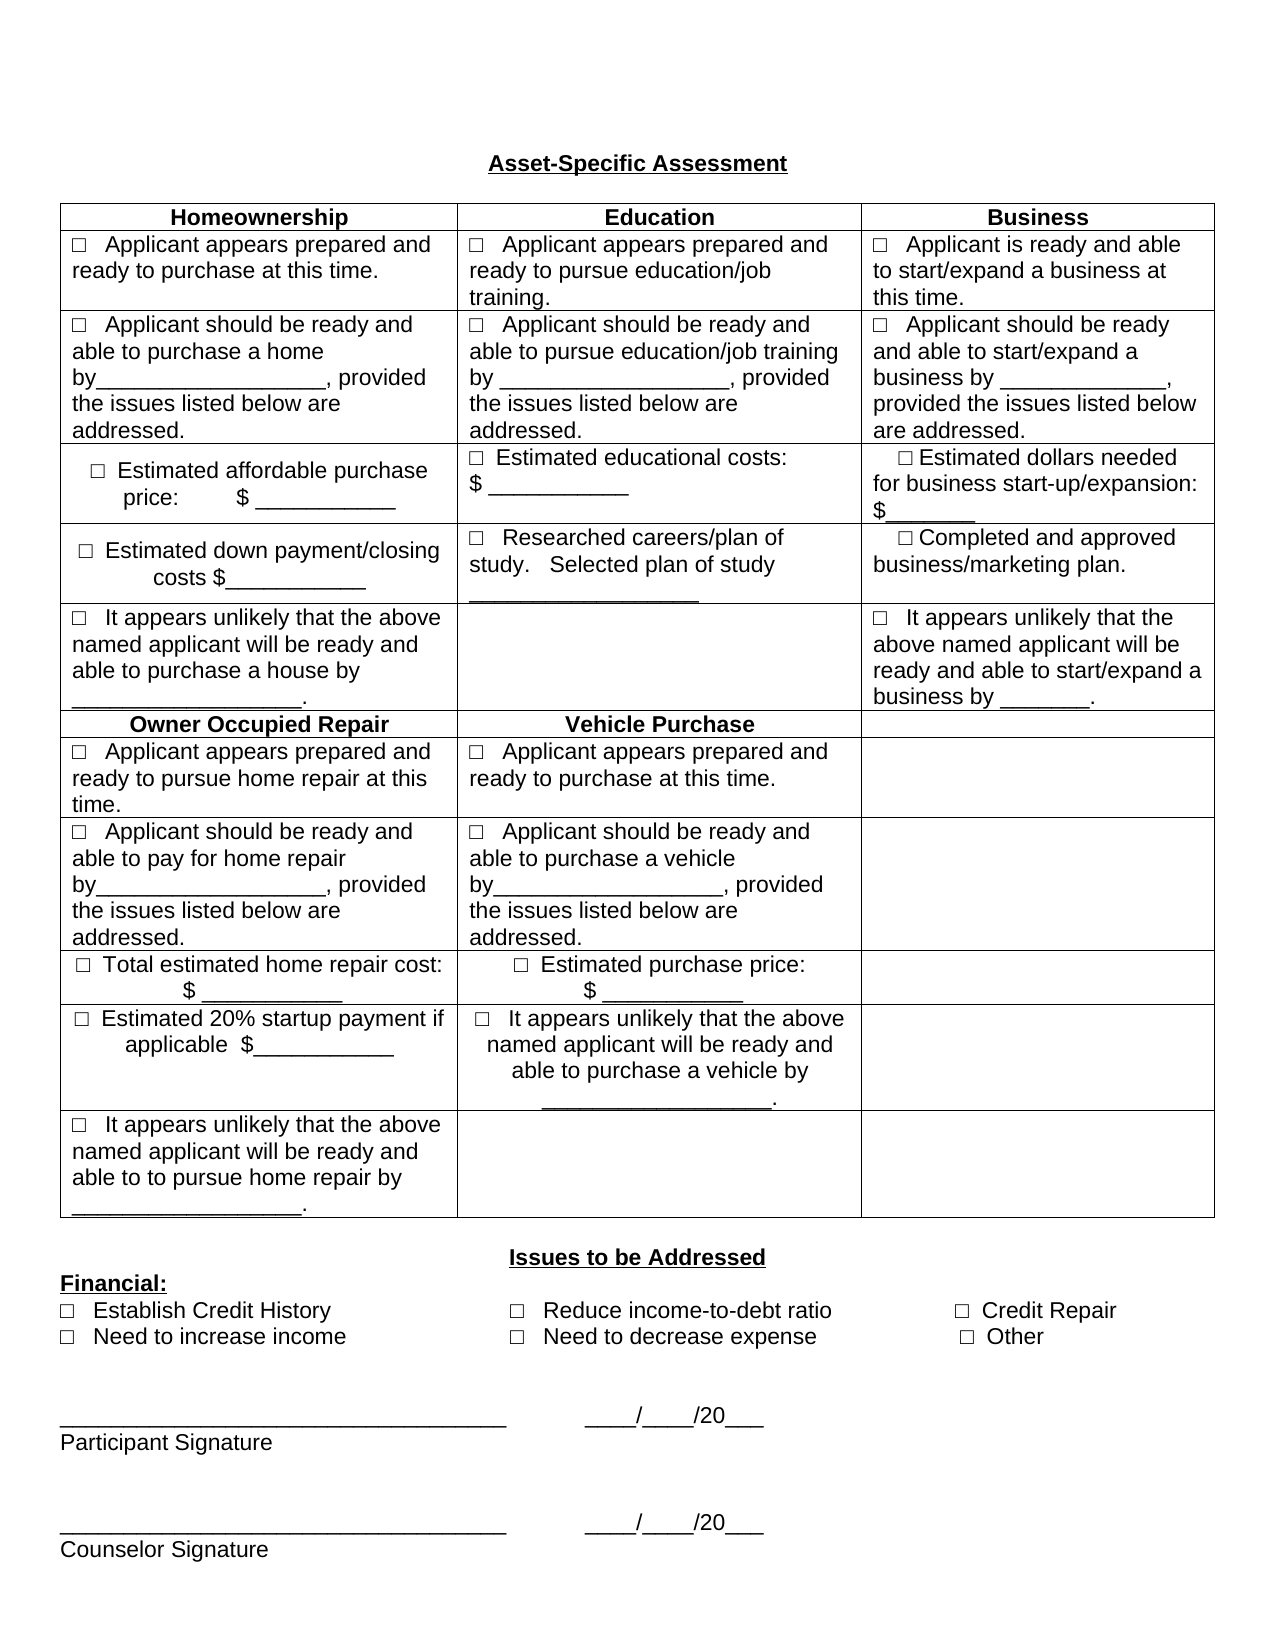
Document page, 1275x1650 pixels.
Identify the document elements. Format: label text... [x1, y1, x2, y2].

table_cell □ It appears unlikely that the above named applicant will be ready and able to start/expand a business by _______. [862, 604, 1214, 710]
table_cell □ Applicant should be ready and able to pay for home repair by__________________, provided the issues listed below are addressed. [61, 818, 457, 950]
table_cell □ It appears unlikely that the above named applicant will be ready and able to purchase a house by __________________. [61, 604, 457, 710]
text Counselor Signature [60, 1536, 1215, 1562]
table_cell □ Researched careers/plan of study. Selected plan of study __________________ [458, 524, 861, 603]
table_cell □ Total estimated home repair cost: $ ___________ [61, 951, 457, 1004]
table_cell □ Applicant should be ready and able to start/expand a business by _____________, provided the issues listed below are addressed. [862, 311, 1214, 443]
text Participant Signature [60, 1428, 1215, 1455]
table_cell [862, 711, 1214, 737]
table_cell □ Applicant should be ready and able to purchase a vehicle by__________________, provided the issues listed below are addressed. [458, 818, 861, 950]
text ___________________________________ ____/____/20___ [60, 1509, 1215, 1536]
table_cell □ Applicant is ready and able to start/expand a business at this time. [862, 231, 1214, 310]
table_cell [862, 951, 1214, 1004]
table_cell □ Applicant appears prepared and ready to purchase at this time. [458, 738, 861, 817]
table_cell □ Estimated dollars needed for business start-up/expansion: $_______ [862, 444, 1214, 523]
text □ Need to increase income □ Need to decrease expense □ Other [60, 1323, 1215, 1349]
table_cell [862, 1111, 1214, 1217]
table_cell [862, 818, 1214, 950]
table_cell [458, 1111, 861, 1217]
table_cell □ Applicant should be ready and able to purchase a home by__________________, provided the issues listed below are addressed. [61, 311, 457, 443]
table_cell □ Applicant appears prepared and ready to pursue home repair at this time. [61, 738, 457, 817]
table_cell [458, 604, 861, 710]
table_header Education [458, 204, 861, 230]
table_cell Vehicle Purchase [458, 711, 861, 737]
table_cell □ Applicant appears prepared and ready to pursue education/job training. [458, 231, 861, 310]
table_cell Owner Occupied Repair [61, 711, 457, 737]
table_cell □ Estimated educational costs: $ ___________ [458, 444, 861, 523]
table_cell □ It appears unlikely that the above named applicant will be ready and able to to pursue home repair by __________________. [61, 1111, 457, 1217]
text □ Establish Credit History □ Reduce income-to-debt ratio □ Credit Repair [60, 1297, 1215, 1323]
text Issues to be Addressed [60, 1244, 1215, 1270]
table_header Homeownership [61, 204, 457, 230]
table_cell [862, 1005, 1214, 1110]
table_cell □ Applicant should be ready and able to pursue education/job training by __________________, provided the issues listed below are addressed. [458, 311, 861, 443]
table_cell □ Estimated 20% startup payment if applicable $___________ [61, 1005, 457, 1110]
text ___________________________________ ____/____/20___ [60, 1402, 1215, 1428]
table_cell □ Estimated purchase price: $ ___________ [458, 951, 861, 1004]
text Asset-Specific Assessment [60, 150, 1215, 176]
table_cell □ Completed and approved business/marketing plan. [862, 524, 1214, 603]
table_cell [862, 738, 1214, 817]
table_cell □ Applicant appears prepared and ready to purchase at this time. [61, 231, 457, 310]
text Financial: [60, 1270, 1215, 1297]
table_header Business [862, 204, 1214, 230]
table_cell □ Estimated affordable purchase price: $ ___________ [61, 444, 457, 523]
table_cell □ Estimated down payment/closing costs $___________ [61, 524, 457, 603]
table_cell □ It appears unlikely that the above named applicant will be ready and able to purchase a vehicle by __________________. [458, 1005, 861, 1110]
